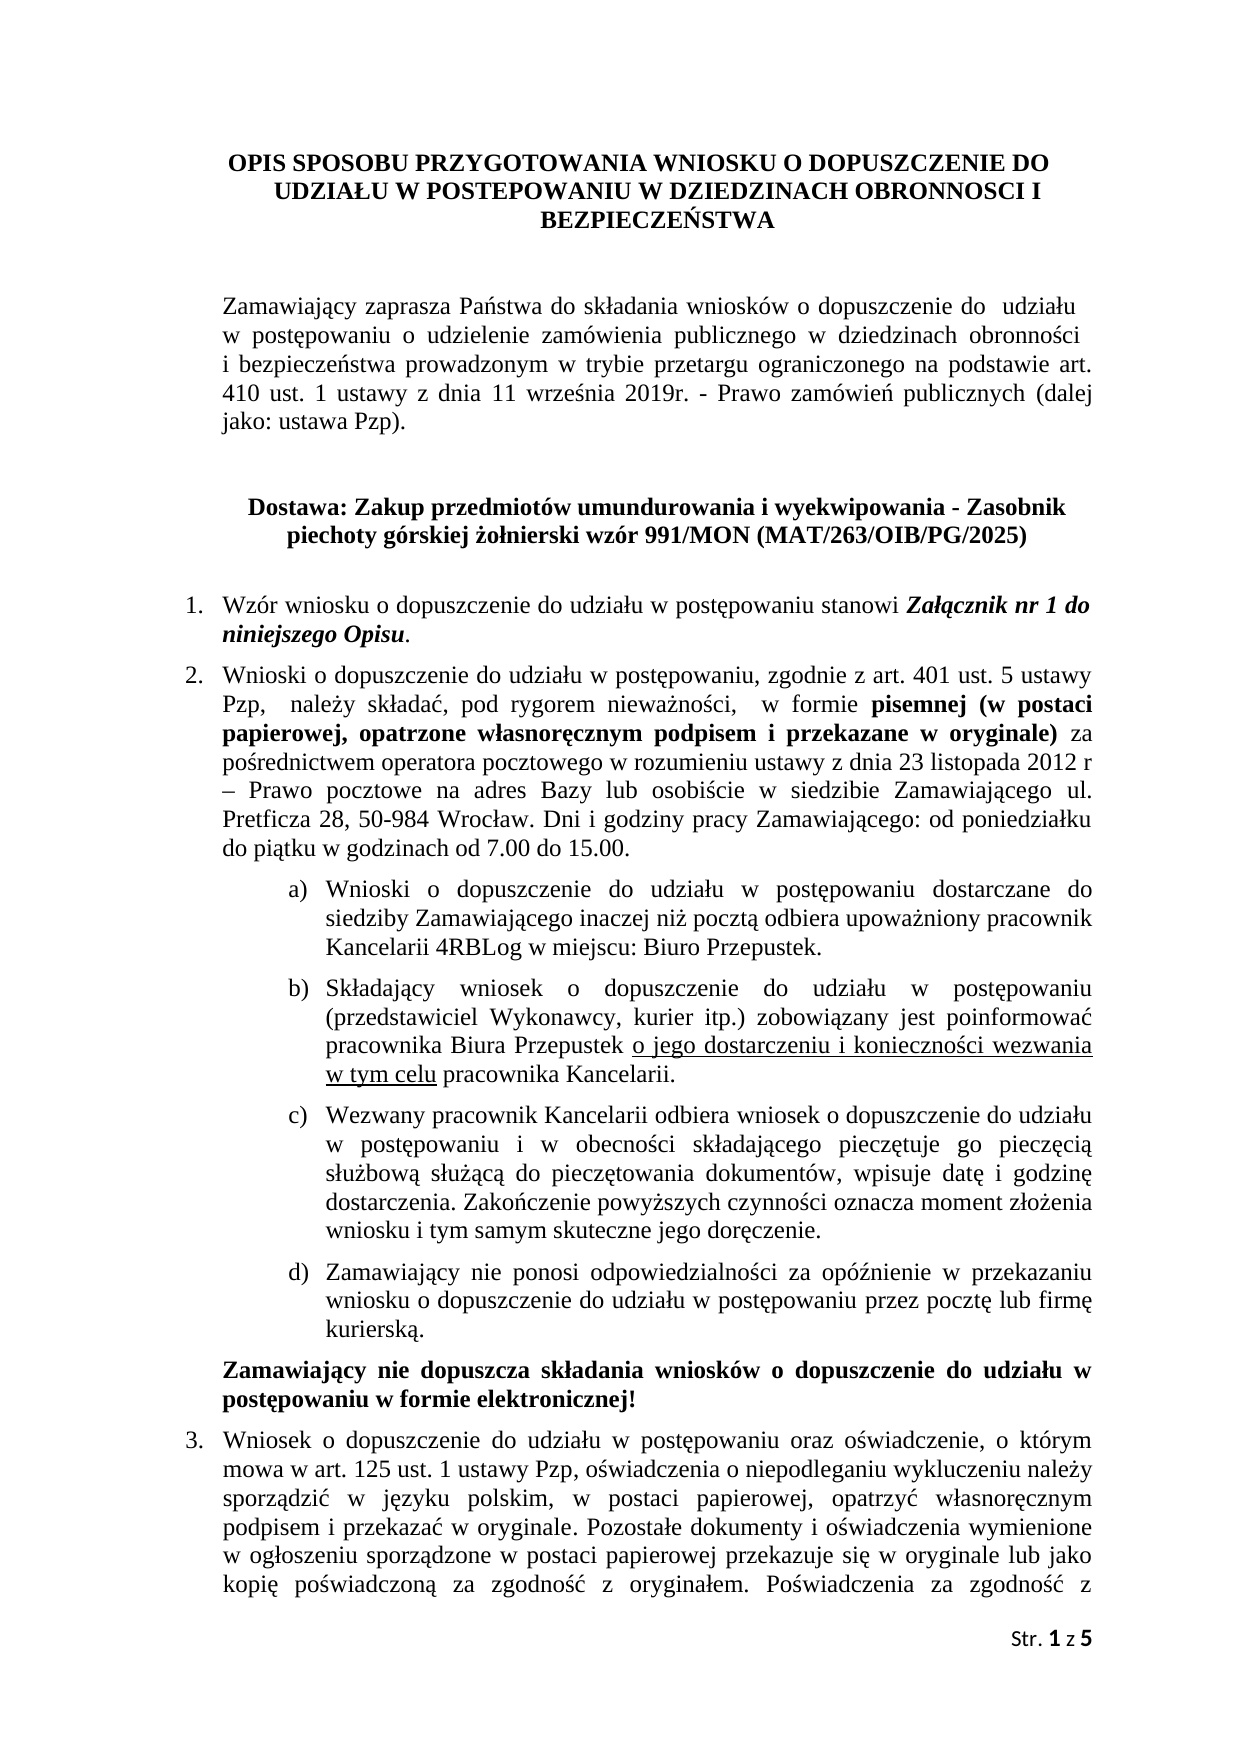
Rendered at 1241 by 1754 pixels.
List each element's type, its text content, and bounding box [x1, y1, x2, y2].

list Składający wniosek o dopuszczenie do udziału w postępowaniu (przedstawiciel Wykonawcy, kurier itp.) zobowiązany jest poinformować pracownika Biura Przepustek o jego dostarczeniu i konieczności wezwania w tym celu pracownika Kancelarii. [288, 973, 1093, 1088]
text OPIS SPOSOBU PRZYGOTOWANIA WNIOSKU O DOPUSZCZENIE DO UDZIAŁU W POSTEPOWANIU W DZIEDZINACH OBRONNOSCI I BEZPIECZEŃSTWA [185, 148, 1093, 234]
list Wnioski o dopuszczenie do udziału w postępowaniu dostarczane do siedziby Zamawiającego inaczej niż pocztą odbiera upoważniony pracownik Kancelarii 4RBLog w miejscu: Biuro Przepustek. [288, 874, 1093, 961]
list Zamawiający zaprasza Państwa do składania wniosków o dopuszczenie do udziału w postępowaniu o udzielenie zamówienia publicznego w dziedzinach obronności i bezpieczeństwa prowadzonym w trybie przetargu ograniczonego na podstawie art. 410 ust. 1 ustawy z dnia 11 września 2019r. - Prawo zamówień publicznych (dalej jako: ustawa Pzp). [222, 291, 1093, 435]
text Zamawiający nie dopuszcza składania wniosków o dopuszczenie do udziału w postępowaniu w formie elektronicznej! [222, 1356, 1093, 1413]
list Wnioski o dopuszczenie do udziału w postępowaniu, zgodnie z art. 401 ust. 5 ustawy Pzp, należy składać, pod rygorem nieważności, w formie pisemnej (w postaci papierowej, opatrzone własnoręcznym podpisem i przekazane w oryginale) za pośrednictwem operatora pocztowego w rozumieniu ustawy z dnia 23 listopada 2012 r – Prawo pocztowe na adres Bazy lub osobiście w siedzibie Zamawiającego ul. Pretficza 28, 50-984 Wrocław. Dni i godziny pracy Zamawiającego: od poniedziałku do piątku w godzinach od 7.00 do 15.00. [185, 661, 1093, 862]
text Dostawa: Zakup przedmiotów umundurowania i wyekwipowania - Zasobnik piechoty górskiej żołnierski wzór 991/MON (MAT/263/OIB/PG/2025) [221, 492, 1093, 549]
list Wzór wniosku o dopuszczenie do udziału w postępowaniu stanowi Załącznik nr 1 do niniejszego Opisu. [185, 591, 1093, 648]
list Wezwany pracownik Kancelarii odbiera wniosek o dopuszczenie do udziału w postępowaniu i w obecności składającego pieczętuje go pieczęcią służbową służącą do pieczętowania dokumentów, wpisuje datę i godzinę dostarczenia. Zakończenie powyższych czynności oznacza moment złożenia wniosku i tym samym skuteczne jego doręczenie. [288, 1101, 1093, 1244]
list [185, 1426, 1093, 1598]
list Zamawiający nie ponosi odpowiedzialności za opóźnienie w przekazaniu wniosku o dopuszczenie do udziału w postępowaniu przez pocztę lub firmę kurierską. [288, 1257, 1093, 1343]
